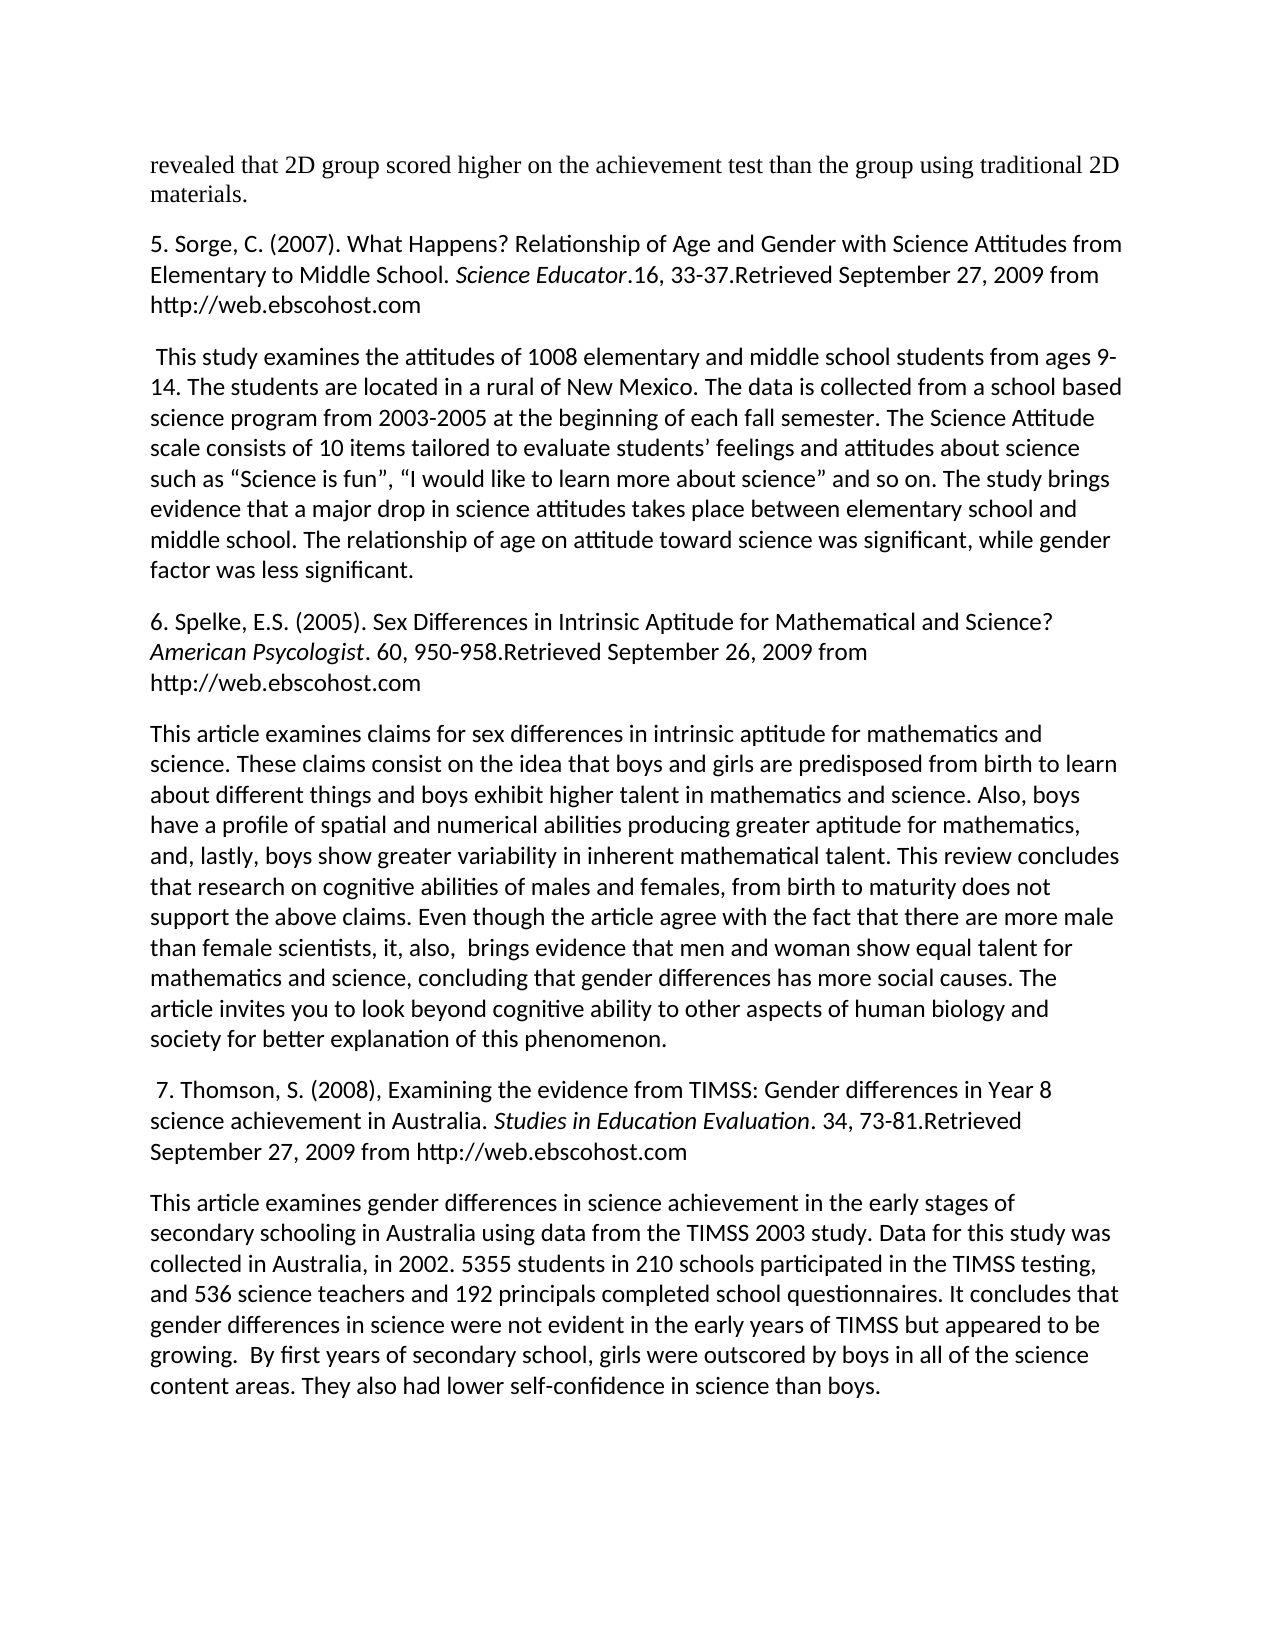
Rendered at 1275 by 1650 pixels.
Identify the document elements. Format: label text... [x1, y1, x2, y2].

text revealed that 2D group scored higher on the achievement test than the group using traditional 2D materials. [150, 150, 1125, 207]
text 6. Spelke, E.S. (2005). Sex Differences in Intrinsic Aptitude for Mathematical and Science? American Psycologist. 60, 950-958.Retrieved September 26, 2009 from http://web.ebscohost.com [150, 606, 1125, 697]
text 7. Thomson, S. (2008), Examining the evidence from TIMSS: Gender differences in Year 8 science achievement in Australia. Studies in Education Evaluation. 34, 73-81.Retrieved September 27, 2009 from http://web.ebscohost.com [150, 1075, 1125, 1166]
text This study examines the attitudes of 1008 elementary and middle school students from ages 9-14. The students are located in a rural of New Mexico. The data is collected from a school based science program from 2003-2005 at the beginning of each fall semester. The Science Attitude scale consists of 10 items tailored to evaluate students’ feelings and attitudes about science such as “Science is fun”, “I would like to learn more about science” and so on. The study brings evidence that a major drop in science attitudes takes place between elementary school and middle school. The relationship of age on attitude toward science was significant, while gender factor was less significant. [150, 341, 1125, 585]
text 5. Sorge, C. (2007). What Happens? Relationship of Age and Gender with Science Attitudes from Elementary to Middle School. Science Educator.16, 33-37.Retrieved September 27, 2009 from http://web.ebscohost.com [150, 228, 1125, 320]
text This article examines claims for sex differences in intrinsic aptitude for mathematics and science. These claims consist on the idea that boys and girls are predisposed from birth to learn about different things and boys exhibit higher talent in mathematics and science. Also, boys have a profile of spatial and numerical abilities producing greater aptitude for mathematics, and, lastly, boys show greater variability in inherent mathematical talent. This review concludes that research on cognitive abilities of males and females, from birth to maturity does not support the above claims. Even though the article agree with the fact that there are more male than female scientists, it, also, brings evidence that men and woman show equal talent for mathematics and science, concluding that gender differences has more social causes. The article invites you to look beyond cognitive ability to other aspects of human biology and society for better explanation of this phenomenon. [150, 718, 1125, 1054]
text This article examines gender differences in science achievement in the early stages of secondary schooling in Australia using data from the TIMSS 2003 study. Data for this study was collected in Australia, in 2002. 5355 students in 210 schools participated in the TIMSS testing, and 536 science teachers and 192 principals completed school questionnaires. It concludes that gender differences in science were not evident in the early years of TIMSS but appeared to be growing. By first years of secondary school, girls were outscored by boys in all of the science content areas. They also had lower self-confidence in science than boys. [150, 1187, 1125, 1401]
